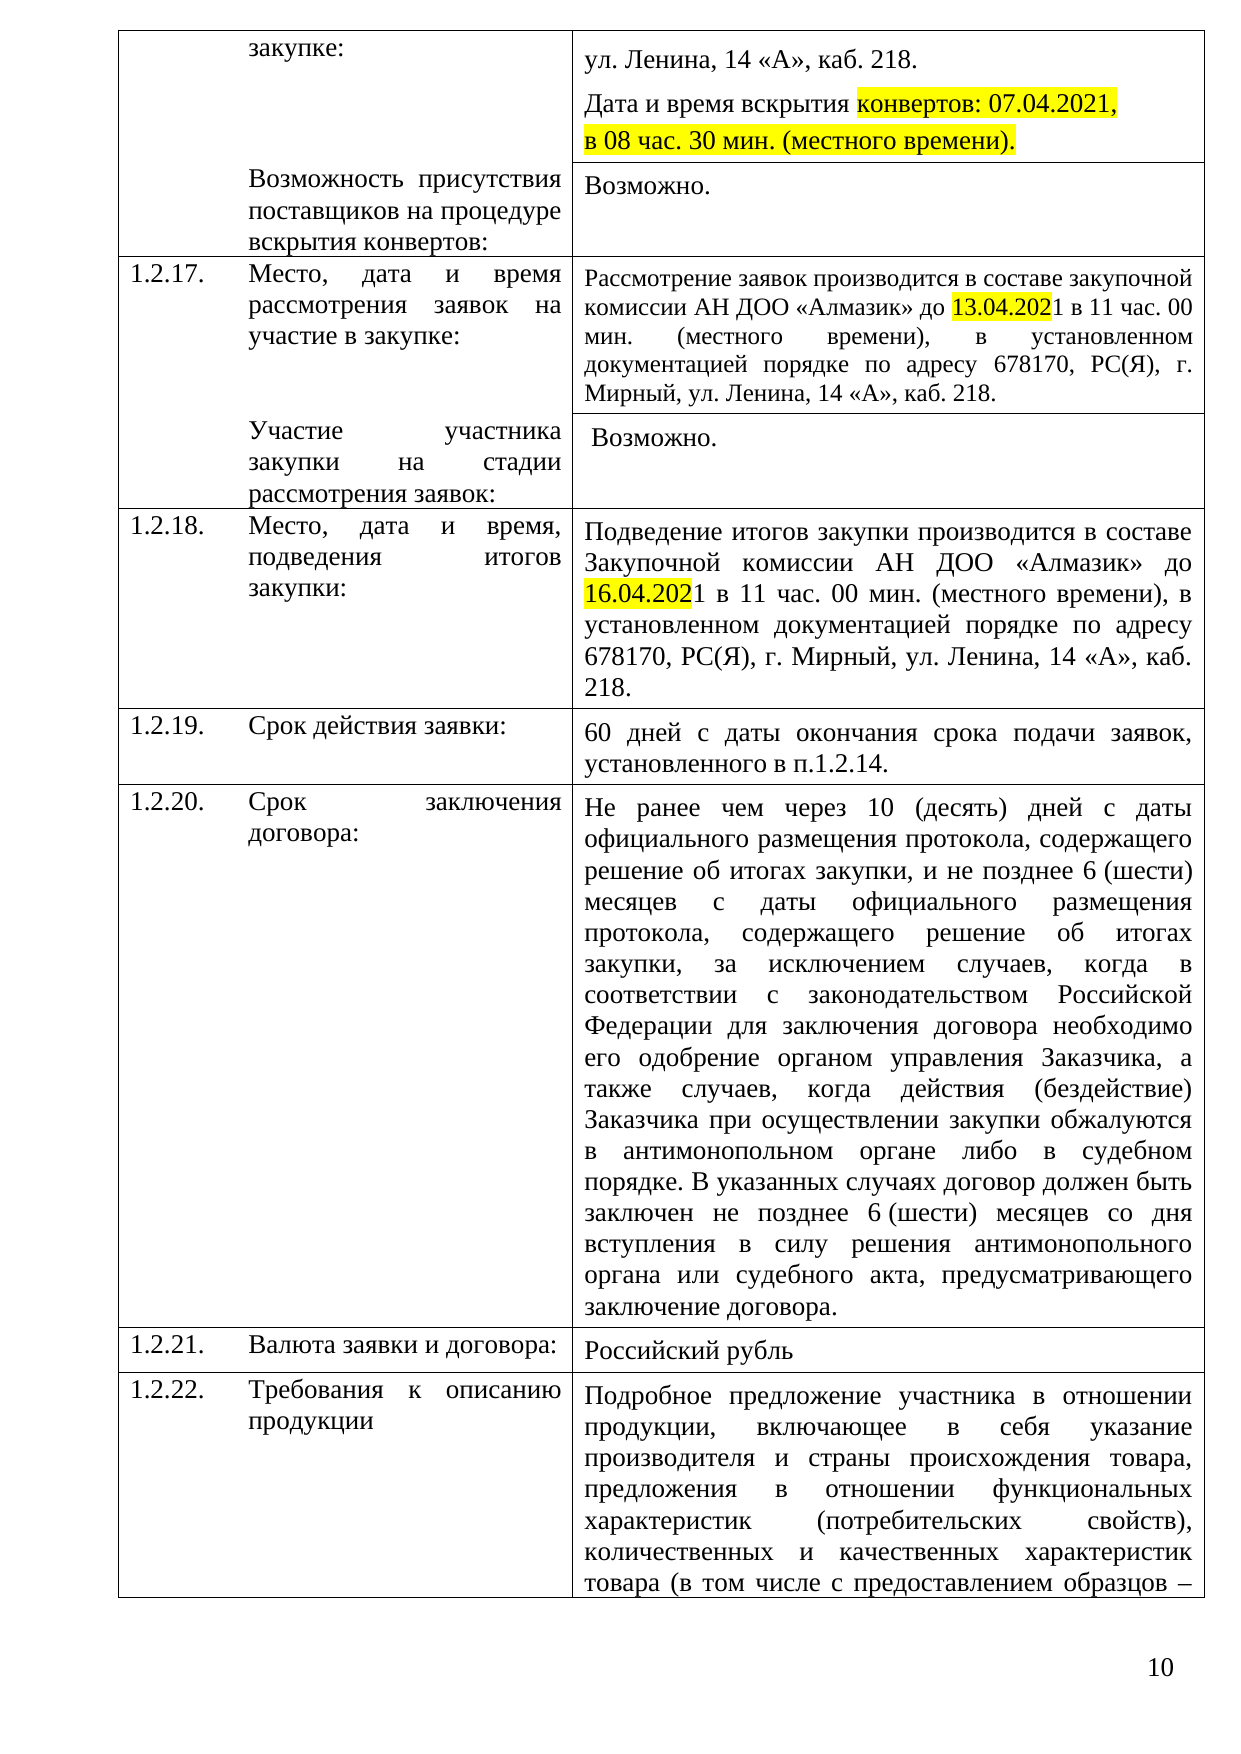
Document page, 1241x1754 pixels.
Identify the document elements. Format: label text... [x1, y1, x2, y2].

table_cell Возможно. [573, 414, 1204, 508]
table_cell Рассмотрение заявок производится в составе закупочной комиссии АН ДОО «Алмазик» до 13.04.2021 в 11 час. 00 мин. (местного времени), в установленном документацией порядке по адресу 678170, РС(Я), г. Мирный, ул. Ленина, 14 «А», каб. 218. [573, 257, 1204, 413]
table_cell 60 дней с даты окончания срока подачи заявок, установленного в п.1.2.14. [573, 709, 1204, 784]
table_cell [119, 31, 572, 162]
table_cell Участие участника закупки на стадии рассмотрения заявок: [119, 413, 572, 508]
table_cell Место, дата и время рассмотрения заявок на участие в закупке: [119, 257, 572, 413]
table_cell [573, 1373, 1204, 1597]
table_cell Российский рубль [573, 1328, 1204, 1372]
table_cell Срок заключения договора: [119, 785, 572, 1327]
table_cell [573, 31, 1204, 162]
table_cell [119, 1373, 572, 1597]
table_cell Валюта заявки и договора: [119, 1328, 572, 1372]
table_cell Срок действия заявки: [119, 709, 572, 784]
table_cell Место, дата и время, подведения итогов закупки: [119, 509, 572, 708]
table_cell Не ранее чем через 10 (десять) дней с даты официального размещения протокола, содержащего решение об итогах закупки, и не позднее 6 (шести) месяцев с даты официального размещения протокола, содержащего решение об итогах закупки, за исключением случаев, когда в соответствии с законодательством Российской Федерации для заключения договора необходимо его одобрение органом управления Заказчика, а также случаев, когда действия (бездействие) Заказчика при осуществлении закупки обжалуются в антимонопольном органе либо в судебном порядке. В указанных случаях договор должен быть заключен не позднее 6 (шести) месяцев со дня вступления в силу решения антимонопольного органа или судебного акта, предусматривающего заключение договора. [573, 785, 1204, 1327]
table_cell Возможность присутствия поставщиков на процедуре вскрытия конвертов: [119, 162, 572, 256]
table_cell Подведение итогов закупки производится в составе Закупочной комиссии АН ДОО «Алмазик» до 16.04.2021 в 11 час. 00 мин. (местного времени), в установленном документацией порядке по адресу 678170, РС(Я), г. Мирный, ул. Ленина, 14 «А», каб. 218. [573, 509, 1204, 708]
table_cell Возможно. [573, 163, 1204, 256]
